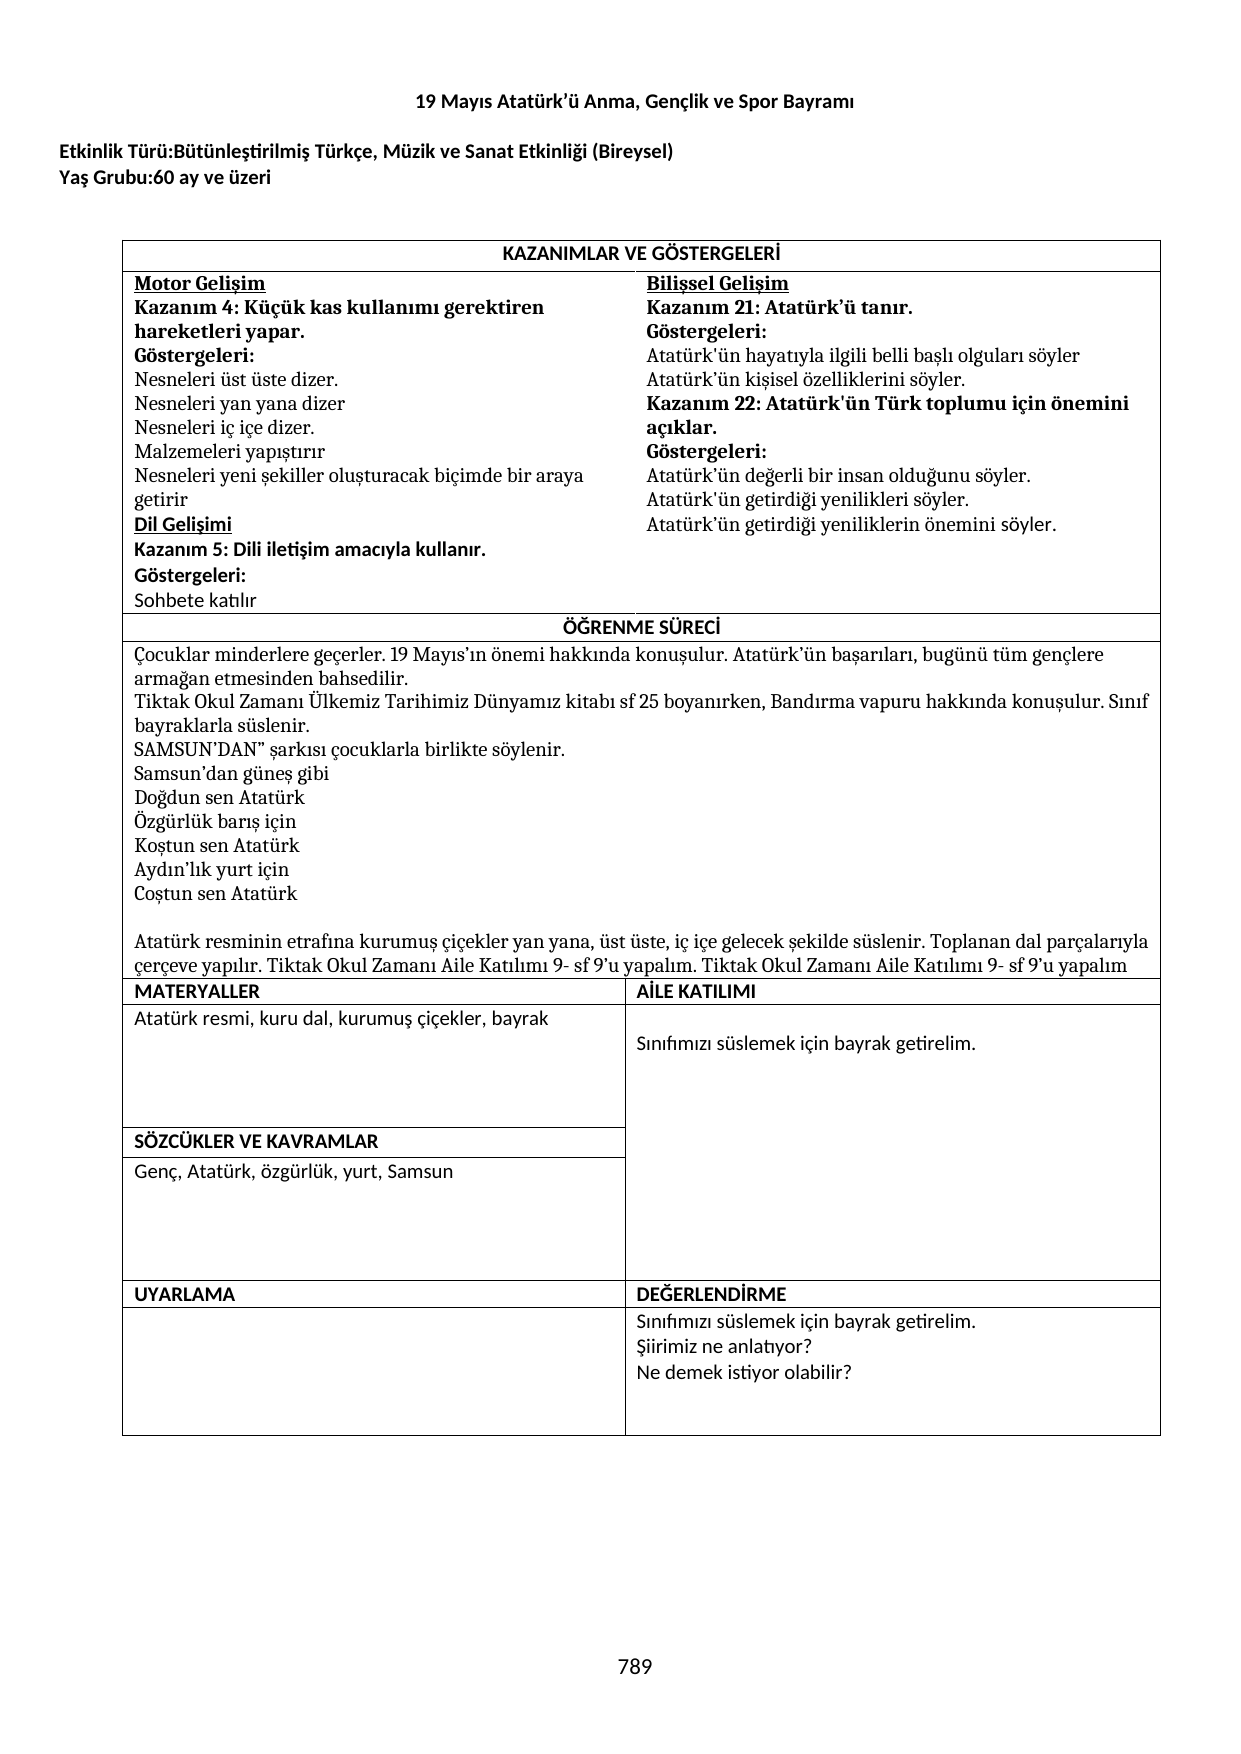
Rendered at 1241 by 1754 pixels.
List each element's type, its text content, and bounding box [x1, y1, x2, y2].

table_cell UYARLAMA [123, 1281, 625, 1307]
table_cell Motor Gelişim Kazanım 4: Küçük kas kullanımı gerektiren hareketleri yapar. Göstergeleri: Nesneleri üst üste dizer. Nesneleri yan yana dizer Nesneleri iç içe dizer. Malzemeleri yapıştırır Nesneleri yeni şekiller oluşturacak biçimde bir araya getirir Dil Gelişimi Kazanım 5: Dili iletişim amacıyla kullanır. Göstergeleri: Sohbete katılır [123, 272, 635, 613]
table_cell SÖZCÜKLER VE KAVRAMLAR [123, 1128, 625, 1157]
table_cell DEĞERLENDİRME [626, 1281, 1160, 1307]
table_cell MATERYALLER [123, 979, 625, 1004]
table_cell Sınıfımızı süslemek için bayrak getirelim. Şiirimiz ne anlatıyor? Ne demek istiyor olabilir? [626, 1308, 1160, 1435]
text Etkinlik Türü:Bütünleştirilmiş Türkçe, Müzik ve Sanat Etkinliği (Bireysel) [59, 139, 1211, 164]
table_cell ÖĞRENME SÜRECİ [123, 614, 1160, 641]
table_header KAZANIMLAR VE GÖSTERGELERİ [123, 241, 1160, 271]
table_cell Sınıfımızı süslemek için bayrak getirelim. [626, 1005, 1160, 1280]
text 19 Mayıs Atatürk’ü Anma, Gençlik ve Spor Bayramı [59, 89, 1211, 114]
table_cell [123, 1308, 625, 1435]
table_cell Bilişsel Gelişim Kazanım 21: Atatürk’ü tanır. Göstergeleri: Atatürk'ün hayatıyla ilgili belli başlı olguları söyler Atatürk’ün kişisel özelliklerini söyler. Kazanım 22: Atatürk'ün Türk toplumu için önemini açıklar. Göstergeleri: Atatürk’ün değerli bir insan olduğunu söyler. Atatürk'ün getirdiği yenilikleri söyler. Atatürk’ün getirdiği yeniliklerin önemini söyler. [636, 272, 1160, 613]
table_cell Genç, Atatürk, özgürlük, yurt, Samsun [123, 1158, 625, 1280]
table_cell AİLE KATILIMI [626, 979, 1160, 1004]
table_cell Atatürk resmi, kuru dal, kurumuş çiçekler, bayrak [123, 1005, 625, 1127]
text Yaş Grubu:60 ay ve üzeri [59, 164, 1211, 189]
table_cell Çocuklar minderlere geçerler. 19 Mayıs’ın önemi hakkında konuşulur. Atatürk’ün başarıları, bugünü tüm gençlere armağan etmesinden bahsedilir. Tiktak Okul Zamanı Ülkemiz Tarihimiz Dünyamız kitabı sf 25 boyanırken, Bandırma vapuru hakkında konuşulur. Sınıf bayraklarla süslenir. SAMSUN’DAN” şarkısı çocuklarla birlikte söylenir. Samsun’dan güneş gibi Doğdun sen Atatürk Özgürlük barış için Koştun sen Atatürk Aydın’lık yurt için Coştun sen Atatürk Atatürk resminin etrafına kurumuş çiçekler yan yana, üst üste, iç içe gelecek şekilde süslenir. Toplanan dal parçalarıyla çerçeve yapılır. Tiktak Okul Zamanı Aile Katılımı 9- sf 9’u yapalım. Tiktak Okul Zamanı Aile Katılımı 9- sf 9’u yapalım [123, 642, 1160, 978]
